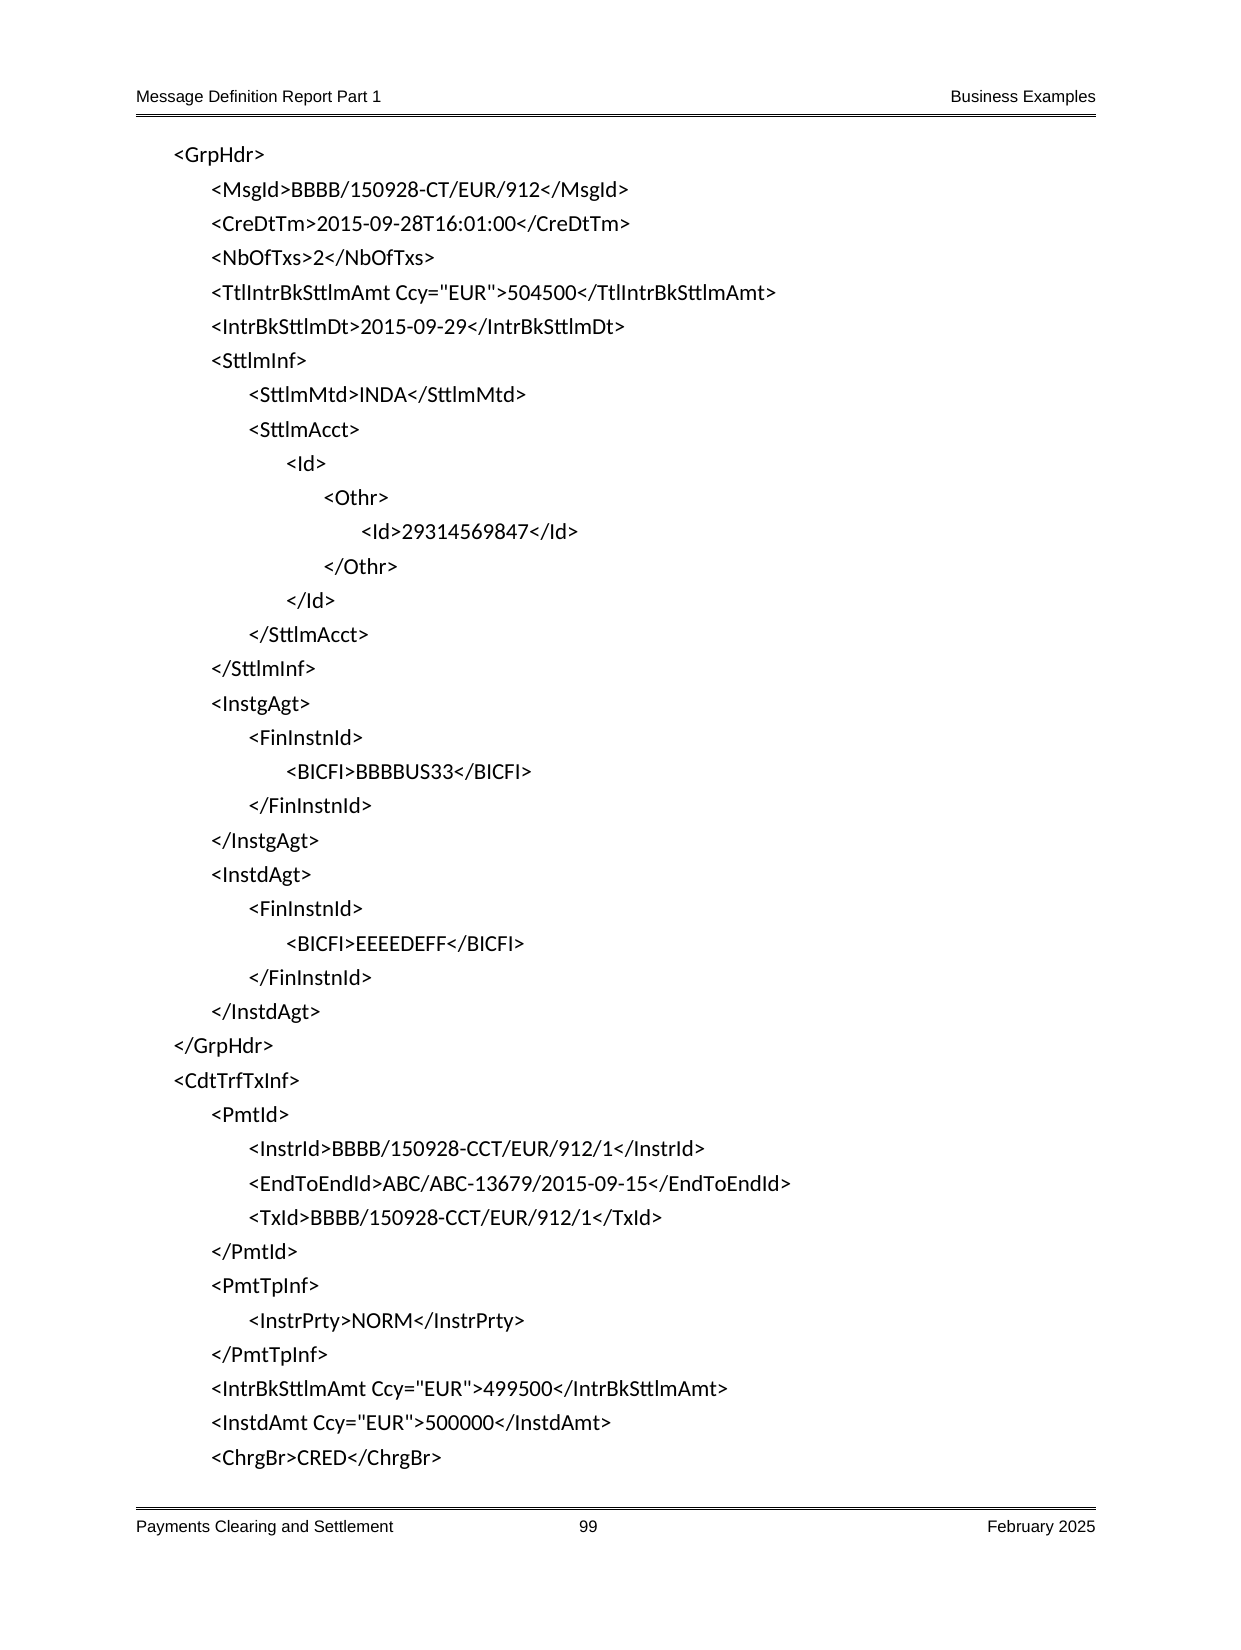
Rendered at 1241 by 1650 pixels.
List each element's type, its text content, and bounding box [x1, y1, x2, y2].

text <NbOfTxs>2</NbOfTxs> [136, 243, 1104, 271]
text </FinInstnId> [136, 792, 1104, 820]
text <InstgAgt> [136, 689, 1104, 717]
text <SttlmInf> [136, 346, 1104, 374]
text </SttlmAcct> [136, 620, 1104, 648]
text <ChrgBr>CRED</ChrgBr> [136, 1443, 1104, 1471]
text <MsgId>BBBB/150928-CT/EUR/912</MsgId> [136, 175, 1104, 203]
text <EndToEndId>ABC/ABC-13679/2015-09-15</EndToEndId> [136, 1169, 1104, 1197]
text <BICFI>BBBBUS33</BICFI> [136, 757, 1104, 785]
text <PmtTpInf> [136, 1271, 1104, 1299]
text </Id> [136, 586, 1104, 614]
text <TxId>BBBB/150928-CCT/EUR/912/1</TxId> [136, 1203, 1104, 1231]
text <FinInstnId> [136, 723, 1104, 751]
text <InstrId>BBBB/150928-CCT/EUR/912/1</InstrId> [136, 1134, 1104, 1162]
text </FinInstnId> [136, 963, 1104, 991]
text </PmtTpInf> [136, 1340, 1104, 1368]
text </SttlmInf> [136, 654, 1104, 683]
text </GrpHdr> [136, 1032, 1104, 1059]
text <Othr> [136, 483, 1104, 511]
text <GrpHdr> [136, 141, 1104, 168]
text <TtlIntrBkSttlmAmt Ccy="EUR">504500</TtlIntrBkSttlmAmt> [136, 278, 1104, 306]
text </Othr> [136, 552, 1104, 580]
text <InstdAgt> [136, 860, 1104, 888]
text <Id> [136, 449, 1104, 477]
text <FinInstnId> [136, 894, 1104, 922]
text <SttlmMtd>INDA</SttlmMtd> [136, 380, 1104, 408]
text <SttlmAcct> [136, 415, 1104, 443]
text <InstdAmt Ccy="EUR">500000</InstdAmt> [136, 1408, 1104, 1437]
text <CreDtTm>2015-09-28T16:01:00</CreDtTm> [136, 209, 1104, 237]
text <BICFI>EEEEDEFF</BICFI> [136, 929, 1104, 957]
text <CdtTrfTxInf> [136, 1066, 1104, 1094]
text </PmtId> [136, 1237, 1104, 1265]
text <PmtId> [136, 1100, 1104, 1128]
text </InstgAgt> [136, 826, 1104, 854]
text <Id>29314569847</Id> [136, 517, 1104, 546]
text <IntrBkSttlmAmt Ccy="EUR">499500</IntrBkSttlmAmt> [136, 1374, 1104, 1402]
text <InstrPrty>NORM</InstrPrty> [136, 1306, 1104, 1334]
text </InstdAgt> [136, 997, 1104, 1025]
text <IntrBkSttlmDt>2015-09-29</IntrBkSttlmDt> [136, 312, 1104, 340]
